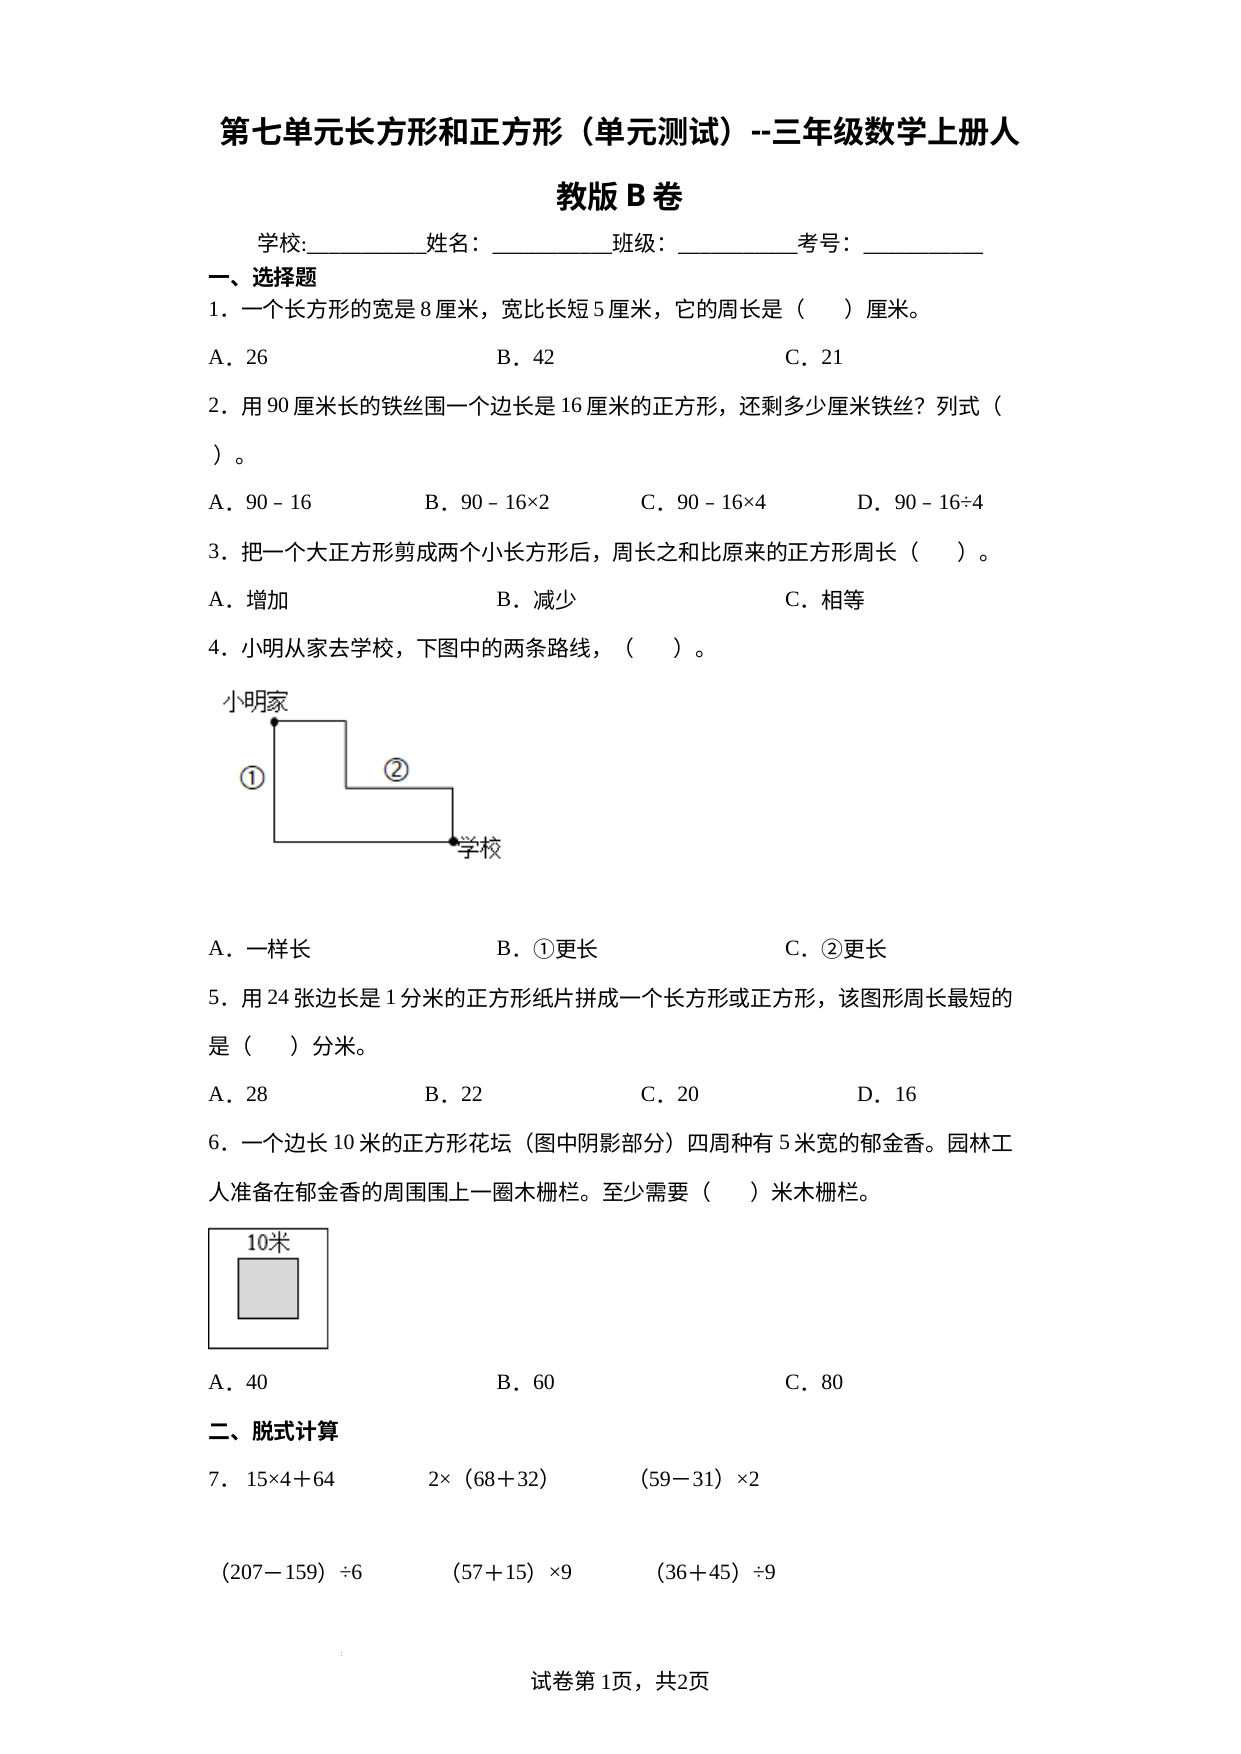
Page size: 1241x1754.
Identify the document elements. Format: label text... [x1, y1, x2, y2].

text 第七单元长方形和正方形（单元测试）--三年级数学上册人教版B卷 [208, 97, 1032, 227]
text A．26 B．42 C．21 [208, 340, 1032, 373]
text 6．一个边长10米的正方形花坛（图中阴影部分）四周种有5米宽的郁金香。园林工人准备在郁金香的周围围上一圈木栅栏。至少需要（ ）米木栅栏。 [208, 1126, 1032, 1207]
text 学校:___________姓名：___________班级：___________考号：___________ [208, 227, 1032, 259]
text A．40 B．60 C．80 [208, 1365, 1032, 1398]
text A．增加 B．减少 C．相等 [208, 582, 1032, 615]
text 4．小明从家去学校，下图中的两条路线，（ ）。 [208, 631, 1032, 663]
picture [208, 1222, 329, 1351]
text 1．一个长方形的宽是8厘米，宽比长短5厘米，它的周长是（ ）厘米。 [208, 292, 1032, 324]
text A．28 B．22 C．20 D．16 [208, 1077, 1032, 1110]
text 一、选择题 [208, 259, 1032, 292]
text A．90﹣16 B．90﹣16×2 C．90﹣16×4 D．90﹣16÷4 [208, 486, 1032, 518]
picture [208, 679, 593, 873]
text 5．用24张边长是1分米的正方形纸片拼成一个长方形或正方形，该图形周长最短的是（ ）分米。 [208, 980, 1032, 1061]
text （207－159）÷6 （57＋15）×9 （36＋45）÷9 [208, 1555, 1032, 1588]
text 2．用90厘米长的铁丝围一个边长是16厘米的正方形，还剩多少厘米铁丝？列式（ ）。 [208, 389, 1032, 470]
text 7． 15×4＋64 2×（68＋32） （59－31）×2 [208, 1462, 1032, 1494]
text 二、脱式计算 [208, 1413, 1032, 1446]
text A．一样长 B．①更长 C．②更长 [208, 932, 1032, 964]
text 3．把一个大正方形剪成两个小长方形后，周长之和比原来的正方形周长（ ）。 [208, 534, 1032, 567]
